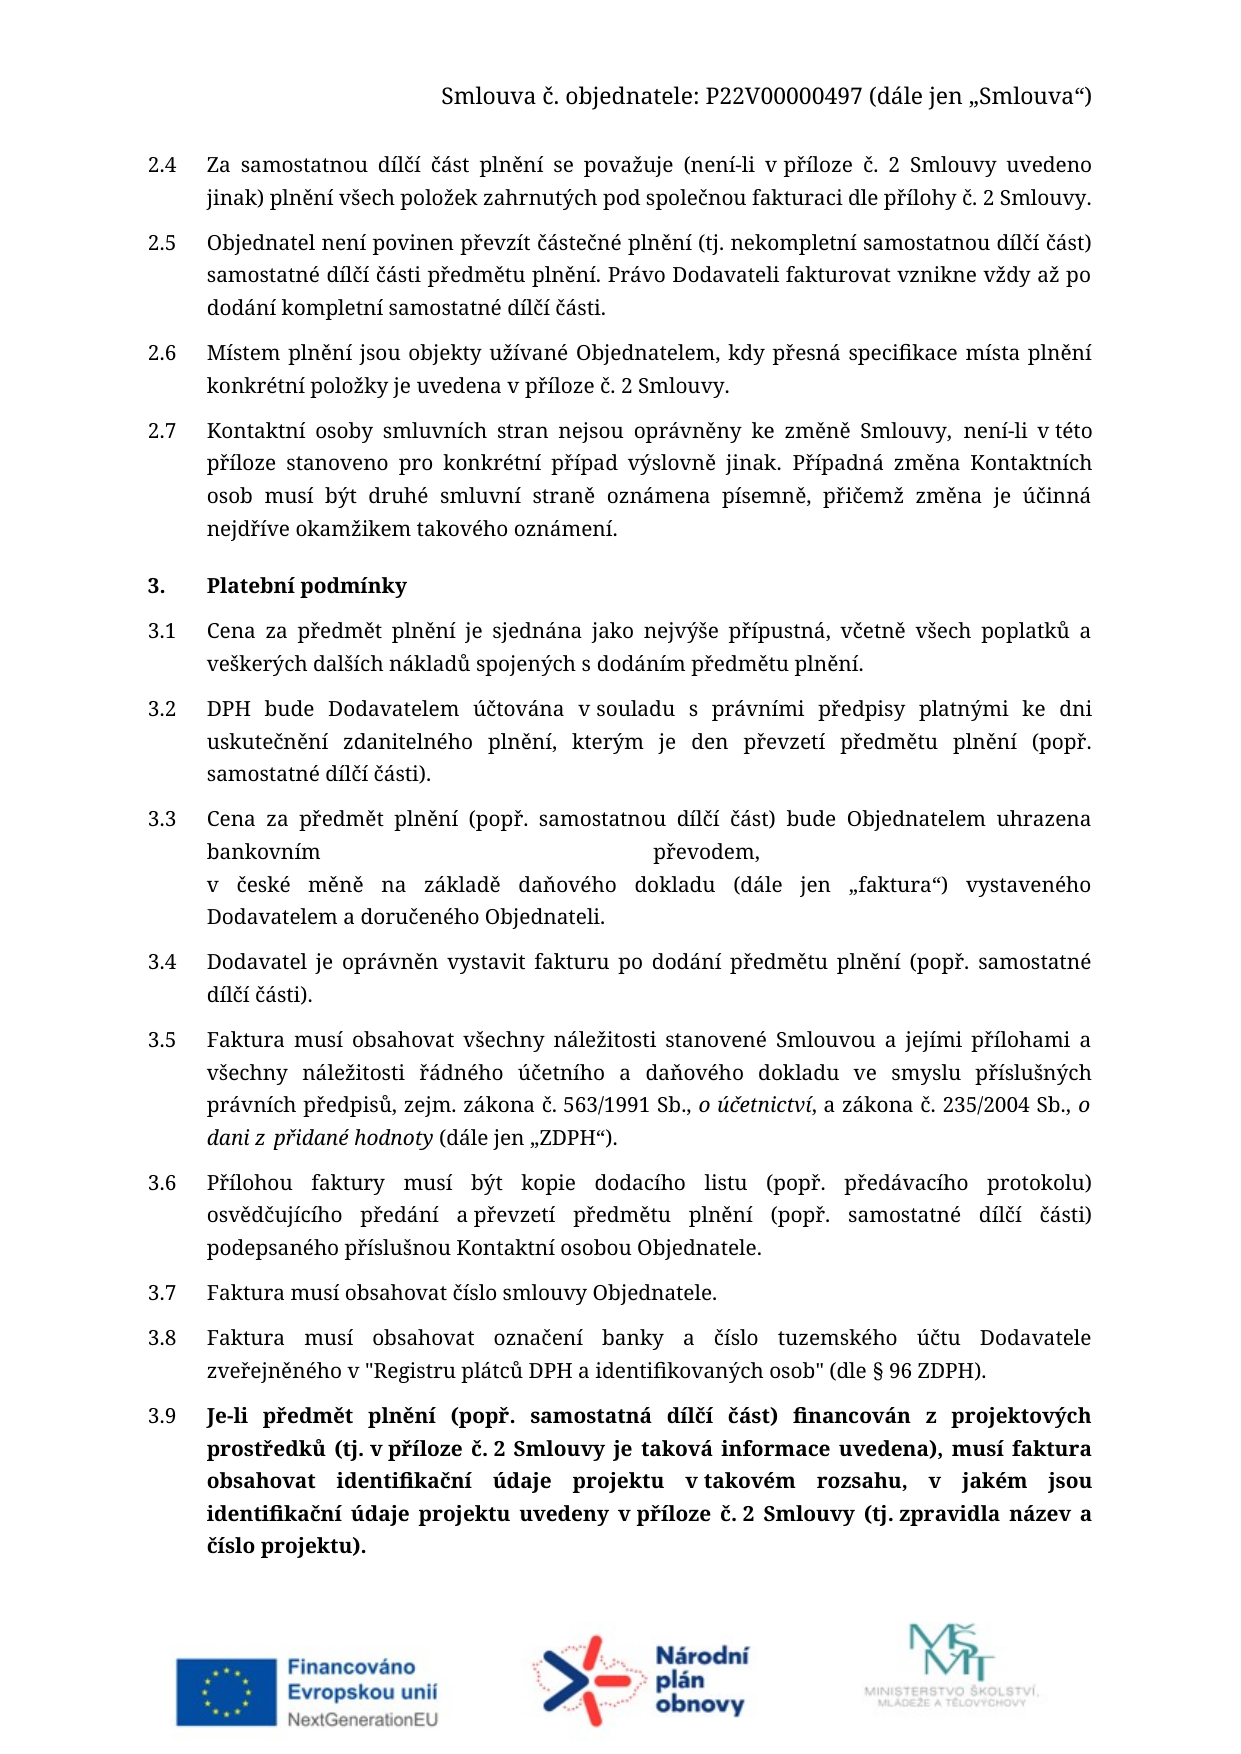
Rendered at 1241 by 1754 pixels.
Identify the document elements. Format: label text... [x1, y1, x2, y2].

list Dodavatel je oprávněn vystavit fakturu po dodání předmětu plnění (popř. samostatné dílčí části). [148, 947, 1093, 1008]
list Cena za předmět plnění je sjednána jako nejvýše přípustná, včetně všech poplatků a veškerých dalších nákladů spojených s dodáním předmětu plnění. [148, 616, 1093, 677]
list Kontaktní osoby smluvních stran nejsou oprávněny ke změně Smlouvy, není-li v této příloze stanoveno pro konkrétní případ výslovně jinak. Případná změna Kontaktních osob musí být druhé smluvní straně oznámena písemně, přičemž změna je účinná nejdříve okamžikem takového oznámení. [148, 416, 1093, 542]
list Platební podmínky [148, 571, 1093, 600]
picture [147, 1577, 1093, 1754]
list Objednatel není povinen převzít částečné plnění (tj. nekompletní samostatnou dílčí část) samostatné dílčí části předmětu plnění. Právo Dodavateli fakturovat vznikne vždy až po dodání kompletní samostatné dílčí části. [148, 228, 1093, 322]
list Faktura musí obsahovat všechny náležitosti stanovené Smlouvou a jejími přílohami a všechny náležitosti řádného účetního a daňového dokladu ve smyslu příslušných právních předpisů, zejm. zákona č. 563/1991 Sb., o účetnictví, a zákona č. 235/2004 Sb., o dani z přidané hodnoty (dále jen „ZDPH“). [148, 1025, 1093, 1151]
list Je-li předmět plnění (popř. samostatná dílčí část) financován z projektových prostředků (tj. v příloze č. 2 Smlouvy je taková informace uvedena), musí faktura obsahovat identifikační údaje projektu v takovém rozsahu, v jakém jsou identifikační údaje projektu uvedeny v příloze č. 2 Smlouvy (tj. zpravidla název a číslo projektu). [148, 1401, 1093, 1560]
list Za samostatnou dílčí část plnění se považuje (není-li v příloze č. 2 Smlouvy uvedeno jinak) plnění všech položek zahrnutých pod společnou fakturaci dle přílohy č. 2 Smlouvy. [148, 150, 1093, 211]
list Místem plnění jsou objekty užívané Objednatelem, kdy přesná specifikace místa plnění konkrétní položky je uvedena v příloze č. 2 Smlouvy. [148, 338, 1093, 399]
list Cena za předmět plnění (popř. samostatnou dílčí část) bude Objednatelem uhrazena bankovním převodem, v české měně na základě daňového dokladu (dále jen „faktura“) vystaveného Dodavatelem a doručeného Objednateli. [148, 804, 1093, 931]
list Přílohou faktury musí být kopie dodacího listu (popř. předávacího protokolu) osvědčujícího předání a převzetí předmětu plnění (popř. samostatné dílčí části) podepsaného příslušnou Kontaktní osobou Objednatele. [148, 1168, 1093, 1262]
list Faktura musí obsahovat označení banky a číslo tuzemského účtu Dodavatele zveřejněného v "Registru plátců DPH a identifikovaných osob" (dle § 96 ZDPH). [148, 1323, 1093, 1384]
list Faktura musí obsahovat číslo smlouvy Objednatele. [148, 1278, 1093, 1307]
list DPH bude Dodavatelem účtována v souladu s právními předpisy platnými ke dni uskutečnění zdanitelného plnění, kterým je den převzetí předmětu plnění (popř. samostatné dílčí části). [148, 694, 1093, 788]
